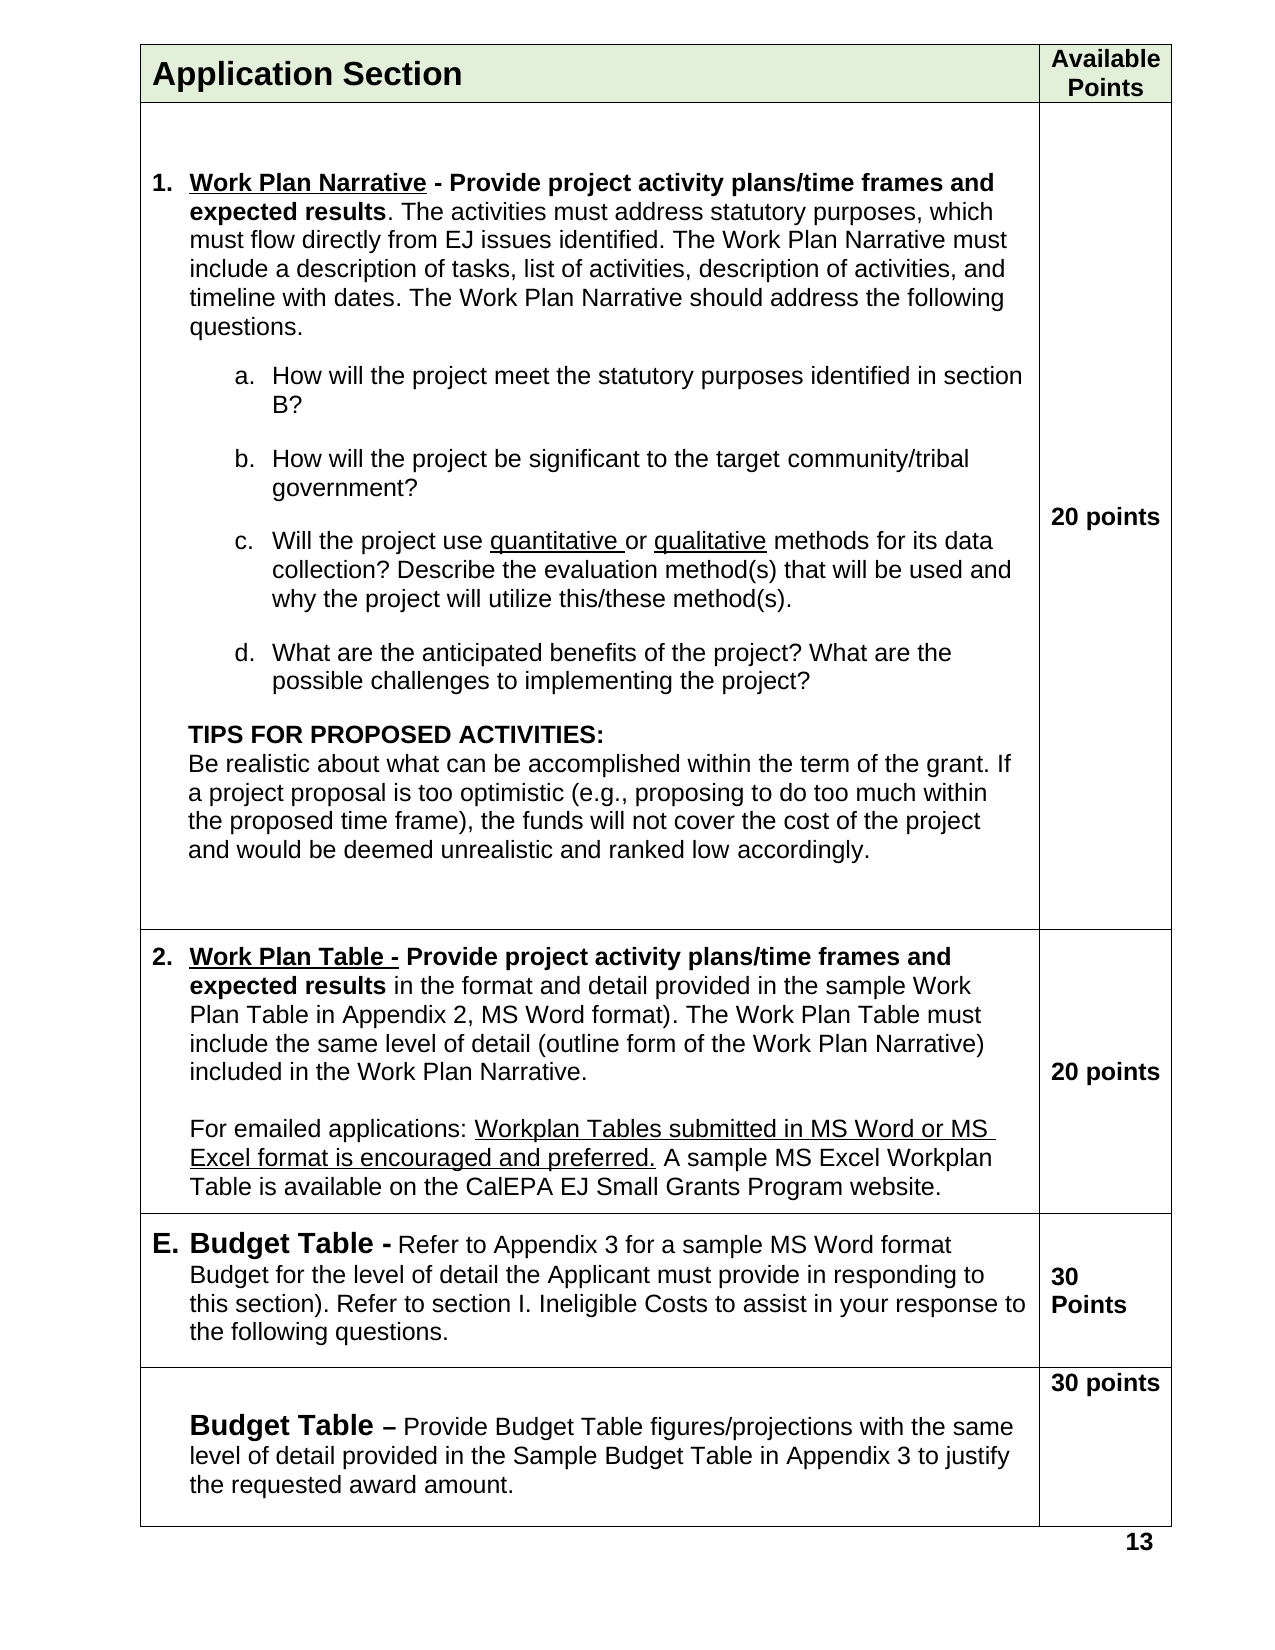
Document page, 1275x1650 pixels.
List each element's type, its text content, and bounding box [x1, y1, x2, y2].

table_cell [141, 1368, 1039, 1526]
table_cell 30 Points [1040, 1214, 1171, 1367]
table_header Available Points [1040, 45, 1171, 102]
table_header Application Section [141, 45, 1039, 102]
table_cell 20 points [1040, 930, 1171, 1213]
table_cell 30 points [1040, 1368, 1171, 1526]
table_cell 20 points [1040, 103, 1171, 929]
table_cell Work Plan Narrative - Provide project activity plans/time frames and expected results. The activities must address statutory purposes, which must flow directly from EJ issues identified. The Work Plan Narrative must include a description of tasks, list of activities, description of activities, and timeline with dates. The Work Plan Narrative should address the following questions. How will the project meet the statutory purposes identified in section B? How will the project be significant to the target community/tribal government? Will the project use quantitative or qualitative methods for its data collection? Describe the evaluation method(s) that will be used and why the project will utilize this/these method(s). What are the anticipated benefits of the project? What are the possible challenges to implementing the project? TIPS FOR PROPOSED ACTIVITIES: Be realistic about what can be accomplished within the term of the grant. If a project proposal is too optimistic (e.g., proposing to do too much within the proposed time frame), the funds will not cover the cost of the project and would be deemed unrealistic and ranked low accordingly. [141, 103, 1039, 929]
table_cell Work Plan Table - Provide project activity plans/time frames and expected results in the format and detail provided in the sample Work Plan Table in Appendix 2, MS Word format). The Work Plan Table must include the same level of detail (outline form of the Work Plan Narrative) included in the Work Plan Narrative. For emailed applications: Workplan Tables submitted in MS Word or MS Excel format is encouraged and preferred. A sample MS Excel Workplan Table is available on the CalEPA EJ Small Grants Program website. [141, 930, 1039, 1213]
table_cell Budget Table - Refer to Appendix 3 for a sample MS Word format Budget for the level of detail the Applicant must provide in responding to this section). Refer to section I. Ineligible Costs to assist in your response to the following questions. [141, 1214, 1039, 1367]
